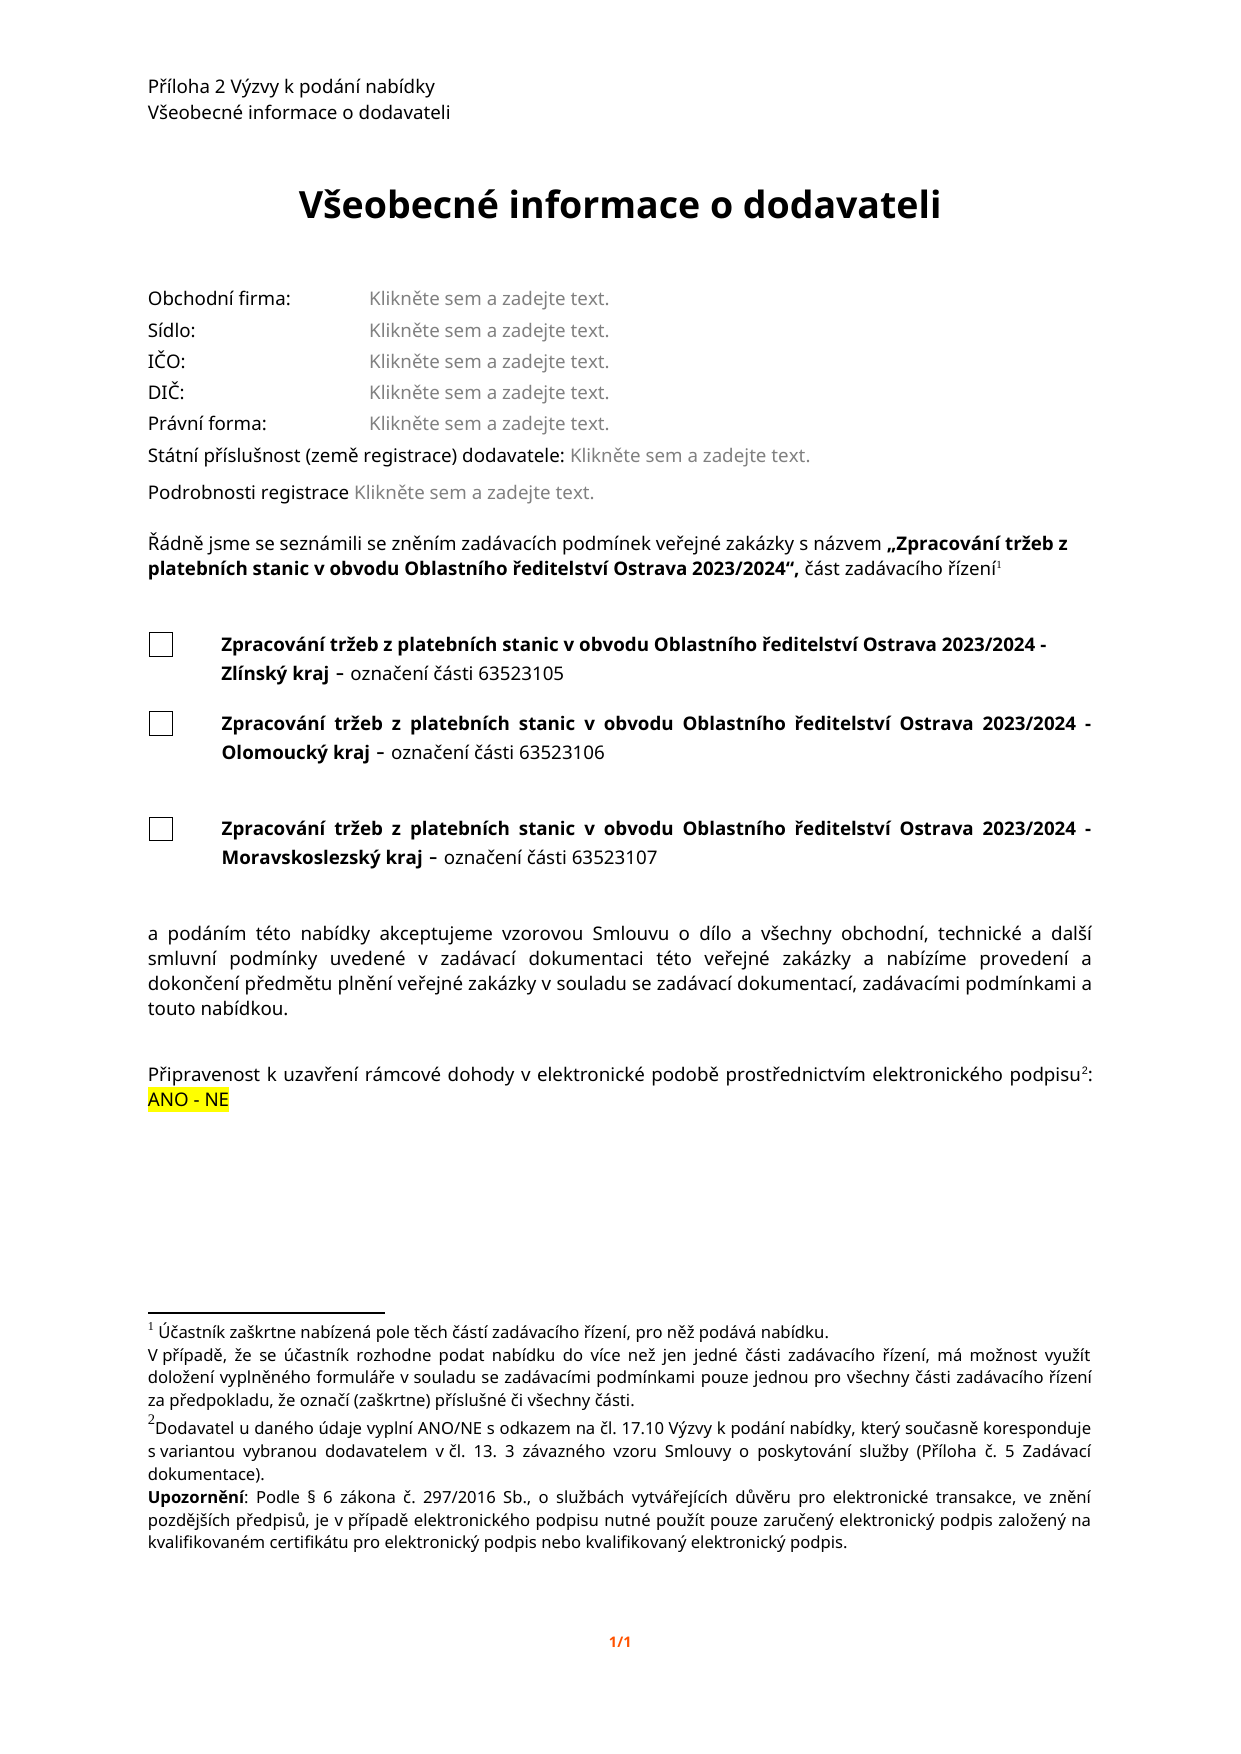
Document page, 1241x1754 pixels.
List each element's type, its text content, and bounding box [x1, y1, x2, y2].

text Sídlo: [148, 317, 1093, 342]
text Státní příslušnost (země registrace) dodavatele: [148, 442, 1093, 467]
text a podáním této nabídky akceptujeme vzorovou Smlouvu o dílo a všechny obchodní, technické a další smluvní podmínky uvedené v zadávací dokumentaci této veřejné zakázky a nabízíme provedení a dokončení předmětu plnění veřejné zakázky v souladu se zadávací dokumentací, zadávacími podmínkami a touto nabídkou. [148, 921, 1093, 1021]
text IČO: [148, 348, 1093, 373]
title Všeobecné informace o dodavateli [148, 178, 1093, 229]
text Právní forma: [148, 411, 1093, 436]
text Zpracování tržeb z platebních stanic v obvodu Oblastního ředitelství Ostrava 2023/2024 - Moravskoslezský kraj - označení části 63523107 [148, 816, 1093, 870]
text Podrobnosti registrace [148, 479, 1093, 504]
text Řádně jsme se seznámili se zněním zadávacích podmínek veřejné zakázky s názvem „Zpracování tržeb z platebních stanic v obvodu Oblastního ředitelství Ostrava 2023/2024“, část zadávacího řízení [148, 530, 1093, 581]
text Připravenost k uzavření rámcové dohody v elektronické podobě prostřednictvím elektronického podpisu: [148, 1062, 1093, 1112]
text Obchodní firma: [148, 286, 1093, 311]
text Zpracování tržeb z platebních stanic v obvodu Oblastního ředitelství Ostrava 2023/2024 - Olomoucký kraj - označení části 63523106 [148, 710, 1093, 765]
text Zpracování tržeb z platebních stanic v obvodu Oblastního ředitelství Ostrava 2023/2024 - Zlínský kraj - označení části 63523105 [148, 631, 1093, 685]
text DIČ: [148, 379, 1093, 404]
